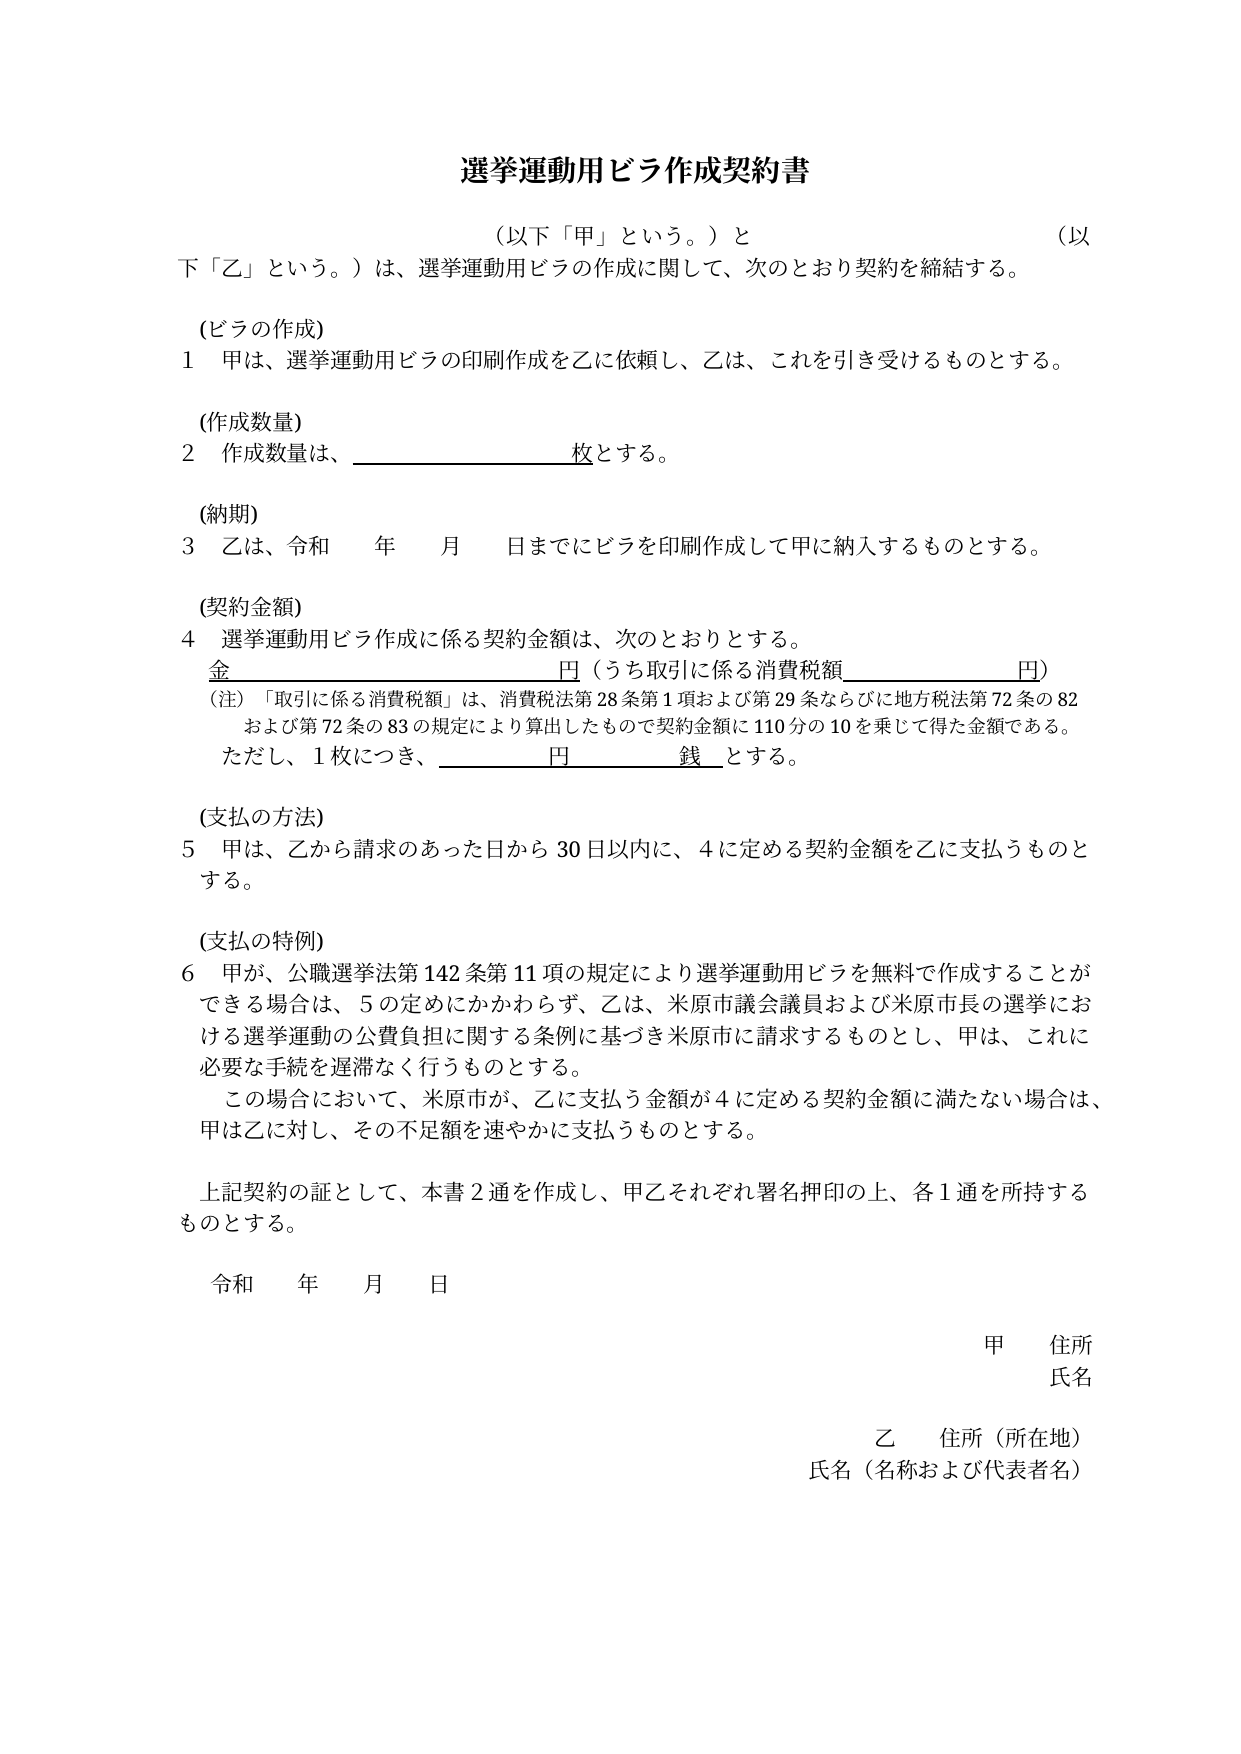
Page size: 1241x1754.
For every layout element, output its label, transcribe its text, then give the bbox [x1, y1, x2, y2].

text ただし、１枚につき、 円 銭 とする。 [177, 739, 1092, 770]
text (作成数量) [177, 405, 1092, 436]
text ４ 選挙運動用ビラ作成に係る契約金額は、次のとおりとする。 [177, 622, 1092, 653]
text 氏名 [177, 1360, 1092, 1392]
text (支払の特例) [177, 924, 1092, 956]
text および第72条の83の規定により算出したもので契約金額に110分の10を乗じて得た金額である。 [243, 712, 1092, 739]
text この場合において、米原市が、乙に支払う金額が４に定める契約金額に満たない場合は、甲は乙に対し、その不足額を速やかに支払うものとする。 [177, 1082, 1092, 1145]
text (支払の方法) [177, 800, 1092, 832]
text ３ 乙は、令和 年 月 日までにビラを印刷作成して甲に納入するものとする。 [177, 529, 1092, 561]
text （注）「取引に係る消費税額」は、消費税法第28条第1項および第29 条ならびに地方税法第72条の82 [199, 685, 1092, 712]
text 氏名（名称および代表者名） [177, 1453, 1092, 1484]
text 上記契約の証として、本書２通を作成し、甲乙それぞれ署名押印の上、各１通を所持するものとする。 [177, 1175, 1092, 1238]
text 令和 年 月 日 [177, 1267, 1092, 1299]
text （以下「甲」という。）と （以下「乙」という。）は、選挙運動用ビラの作成に関して、次のとおり契約を締結する。 [177, 219, 1092, 282]
text (ビラの作成) [177, 312, 1092, 344]
text (契約金額) [177, 591, 1092, 622]
text １ 甲は、選挙運動用ビラの印刷作成を乙に依頼し、乙は、これを引き受けるものとする。 [177, 344, 1092, 375]
text (納期) [177, 498, 1092, 529]
text 甲 住所 [177, 1329, 1092, 1360]
text ５ 甲は、乙から請求のあった日から30日以内に、４に定める契約金額を乙に支払うものとする。 [177, 832, 1092, 895]
text 乙 住所（所在地） [177, 1421, 1092, 1453]
text 選挙運動用ビラ作成契約書 [177, 148, 1092, 189]
text 金 円（うち取引に係る消費税額 円） [177, 653, 1092, 685]
text ６ 甲が、公職選挙法第142条第11項の規定により選挙運動用ビラを無料で作成することができる場合は、５の定めにかかわらず、乙は、米原市議会議員および米原市長の選挙における選挙運動の公費負担に関する条例に基づき米原市に請求するものとし、甲は、これに必要な手続を遅滞なく行うものとする。 [177, 956, 1092, 1082]
text ２ 作成数量は、 枚とする。 [177, 436, 1092, 468]
